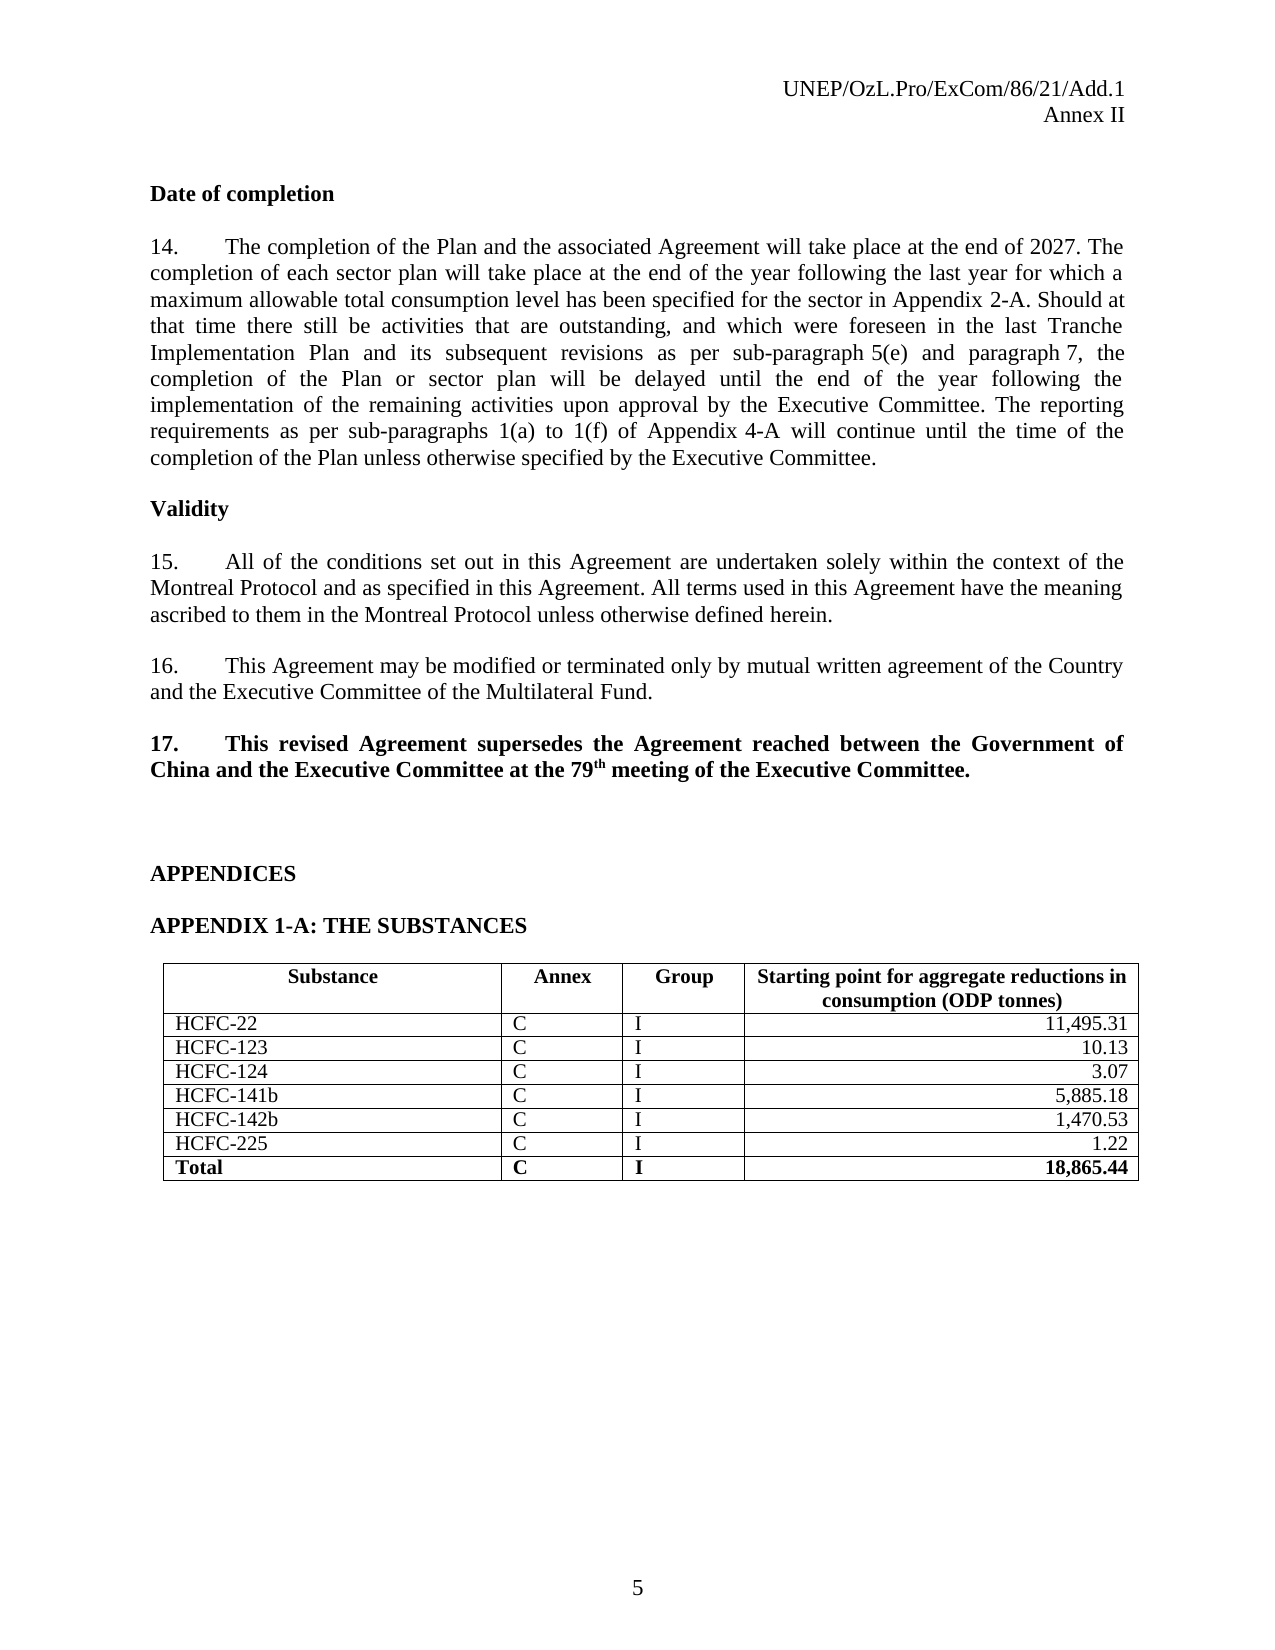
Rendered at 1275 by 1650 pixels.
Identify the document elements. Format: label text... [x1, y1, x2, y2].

table_cell HCFC-123 [164, 1037, 501, 1060]
table_cell I [623, 1133, 744, 1156]
table_cell 10.13 [745, 1037, 1138, 1060]
table_cell C [502, 1037, 622, 1060]
text Validity [150, 495, 1125, 522]
table_cell 1,470.53 [745, 1109, 1138, 1132]
subtitle All of the conditions set out in this Agreement are undertaken solely within the context of the Montreal Protocol and as specified in this Agreement. All terms used in this Agreement have the meaning ascribed to them in the Montreal Protocol unless otherwise defined herein. [150, 548, 1125, 627]
table_cell 18,865.44 [745, 1157, 1138, 1180]
table_cell C [502, 1109, 622, 1132]
table_cell C [502, 1133, 622, 1156]
text APPENDICES [150, 860, 1125, 887]
table_cell C [502, 1014, 622, 1036]
table_cell I [623, 1037, 744, 1060]
table_cell HCFC-225 [164, 1133, 501, 1156]
subtitle This revised Agreement supersedes the Agreement reached between the Government of China and the Executive Committee at the 79th meeting of the Executive Committee. [150, 730, 1125, 782]
table_cell C [502, 1061, 622, 1084]
table_cell HCFC-124 [164, 1061, 501, 1084]
table_cell Total [164, 1157, 501, 1180]
subtitle This Agreement may be modified or terminated only by mutual written agreement of the Country and the Executive Committee of the Multilateral Fund. [150, 652, 1125, 705]
subtitle The completion of the Plan and the associated Agreement will take place at the end of 2027. The completion of each sector plan will take place at the end of the year following the last year for which a maximum allowable total consumption level has been specified for the sector in Appendix 2-A. Should at that time there still be activities that are outstanding, and which were foreseen in the last Tranche Implementation Plan and its subsequent revisions as per sub-paragraph 5(e) and paragraph 7, the completion of the Plan or sector plan will be delayed until the end of the year following the implementation of the remaining activities upon approval by the Executive Committee. The reporting requirements as per sub-paragraphs 1(a) to 1(f) of Appendix 4-A will continue until the time of the completion of the Plan unless otherwise specified by the Executive Committee. [150, 233, 1125, 470]
table_cell 1.22 [745, 1133, 1138, 1156]
table_header Substance [164, 964, 501, 1012]
table_cell I [623, 1014, 744, 1036]
table_cell I [623, 1085, 744, 1108]
table_cell I [623, 1157, 744, 1180]
table_cell I [623, 1061, 744, 1084]
table_cell 5,885.18 [745, 1085, 1138, 1108]
table_cell HCFC-22 [164, 1014, 501, 1036]
table_cell 11,495.31 [745, 1014, 1138, 1036]
table_cell HCFC-142b [164, 1109, 501, 1132]
table_cell I [623, 1109, 744, 1132]
table_header Starting point for aggregate reductions in consumption (ODP tonnes) [745, 964, 1138, 1012]
table_header Annex [502, 964, 622, 1012]
text Date of completion [150, 180, 1125, 207]
text APPENDIX 1-A: THE SUBSTANCES [150, 912, 1125, 938]
table_cell HCFC-141b [164, 1085, 501, 1108]
table_header Group [623, 964, 744, 1012]
table_cell C [502, 1085, 622, 1108]
table_cell C [502, 1157, 622, 1180]
table_cell 3.07 [745, 1061, 1138, 1084]
